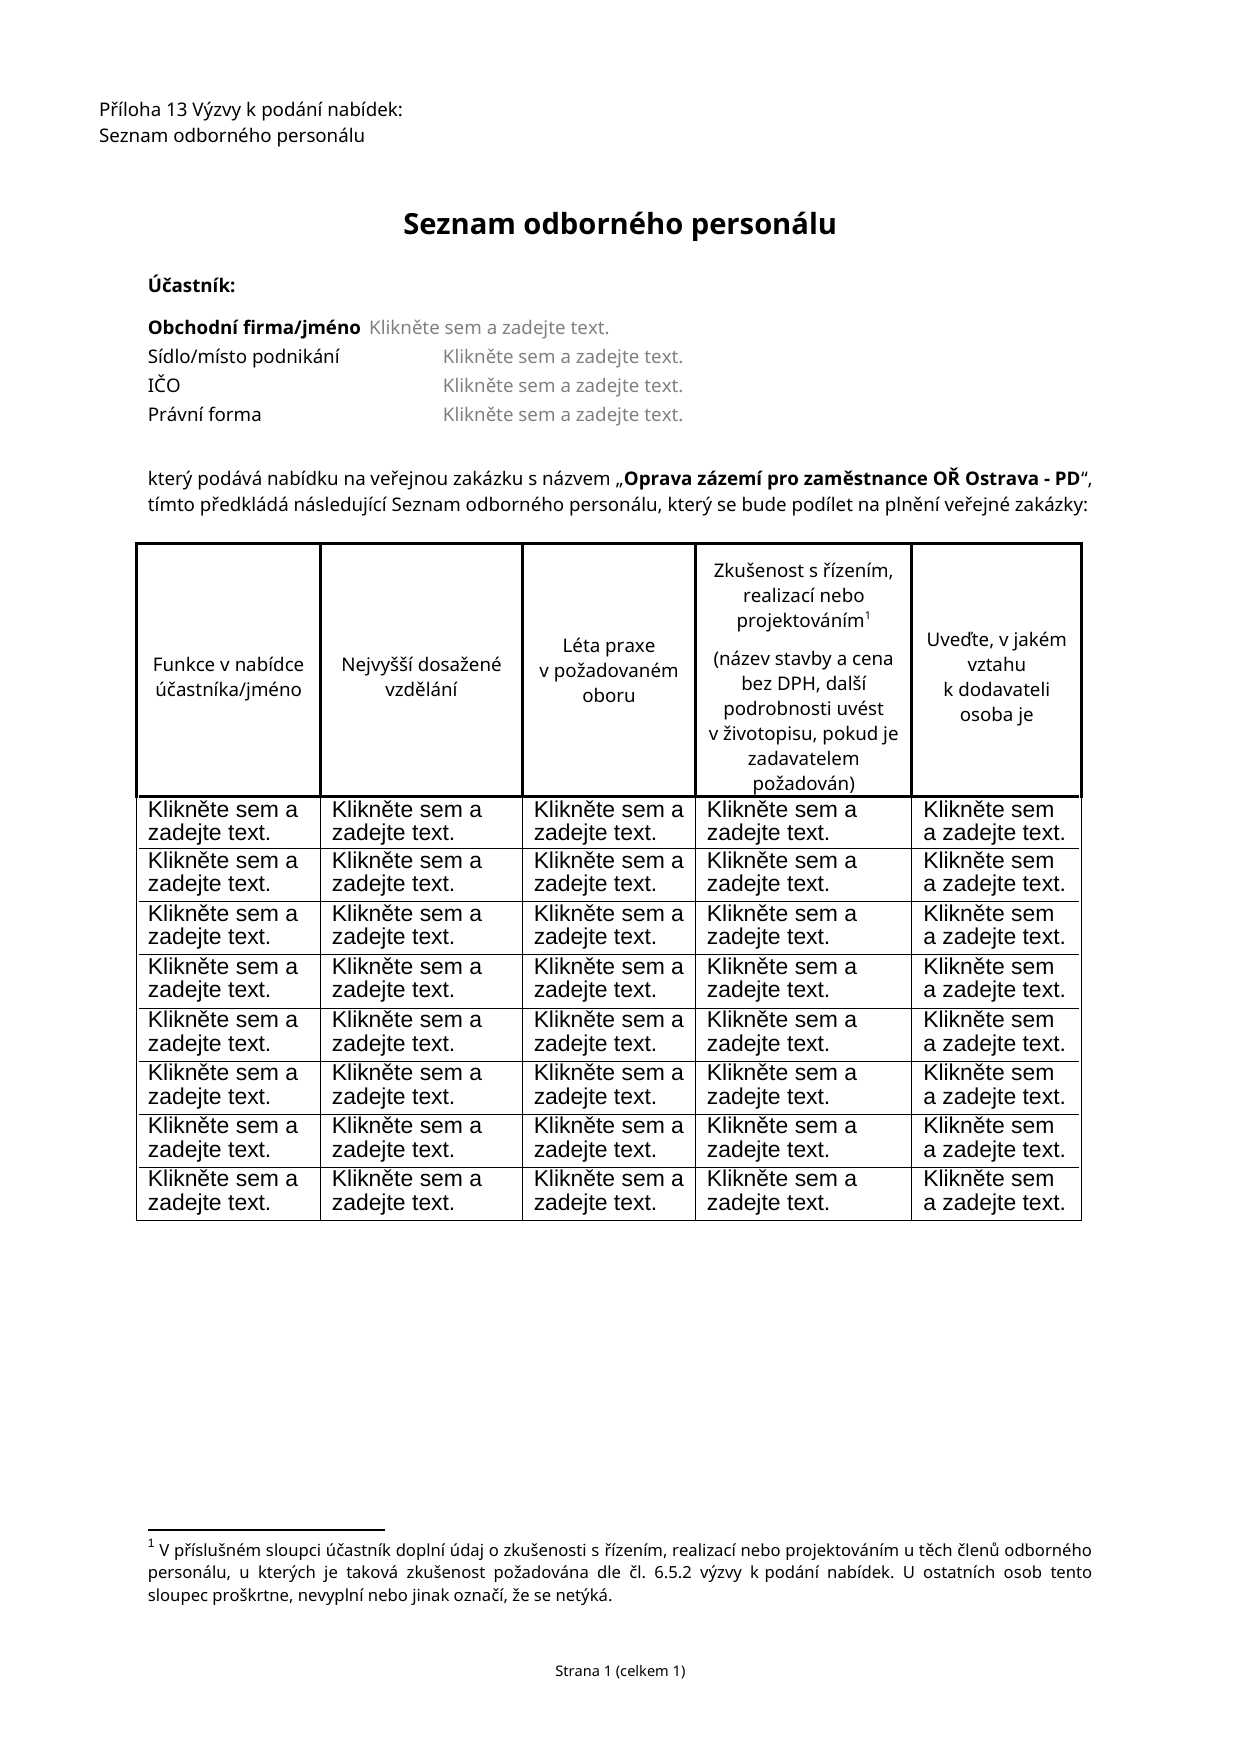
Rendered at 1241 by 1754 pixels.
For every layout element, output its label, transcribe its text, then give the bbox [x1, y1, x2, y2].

table_header Zkušenost s řízením, realizací nebo projektováním (název stavby a cena bez DPH, další podrobnosti uvést v životopisu, pokud je zadavatelem požadován) [697, 545, 910, 795]
text IČO [148, 369, 1093, 398]
text Sídlo/místo podnikání [148, 340, 1093, 369]
text Obchodní firma/jméno [148, 311, 1093, 340]
table_header Funkce v nabídce účastníka/jméno [138, 545, 319, 795]
table_header Léta praxe v požadovaném oboru [524, 545, 694, 795]
table_header Uveďte, v jakém vztahu k dodavateli osoba je [913, 545, 1080, 795]
title Seznam odborného personálu [148, 203, 1093, 243]
text Účastník: [148, 268, 1093, 299]
text který podává nabídku na veřejnou zakázku s názvem „Oprava zázemí pro zaměstnance OŘ Ostrava - PD“, tímto předkládá následující Seznam odborného personálu, který se bude podílet na plnění veřejné zakázky: [148, 465, 1093, 516]
table_header Nejvyšší dosažené vzdělání [322, 545, 521, 795]
text Právní forma [148, 398, 1093, 427]
